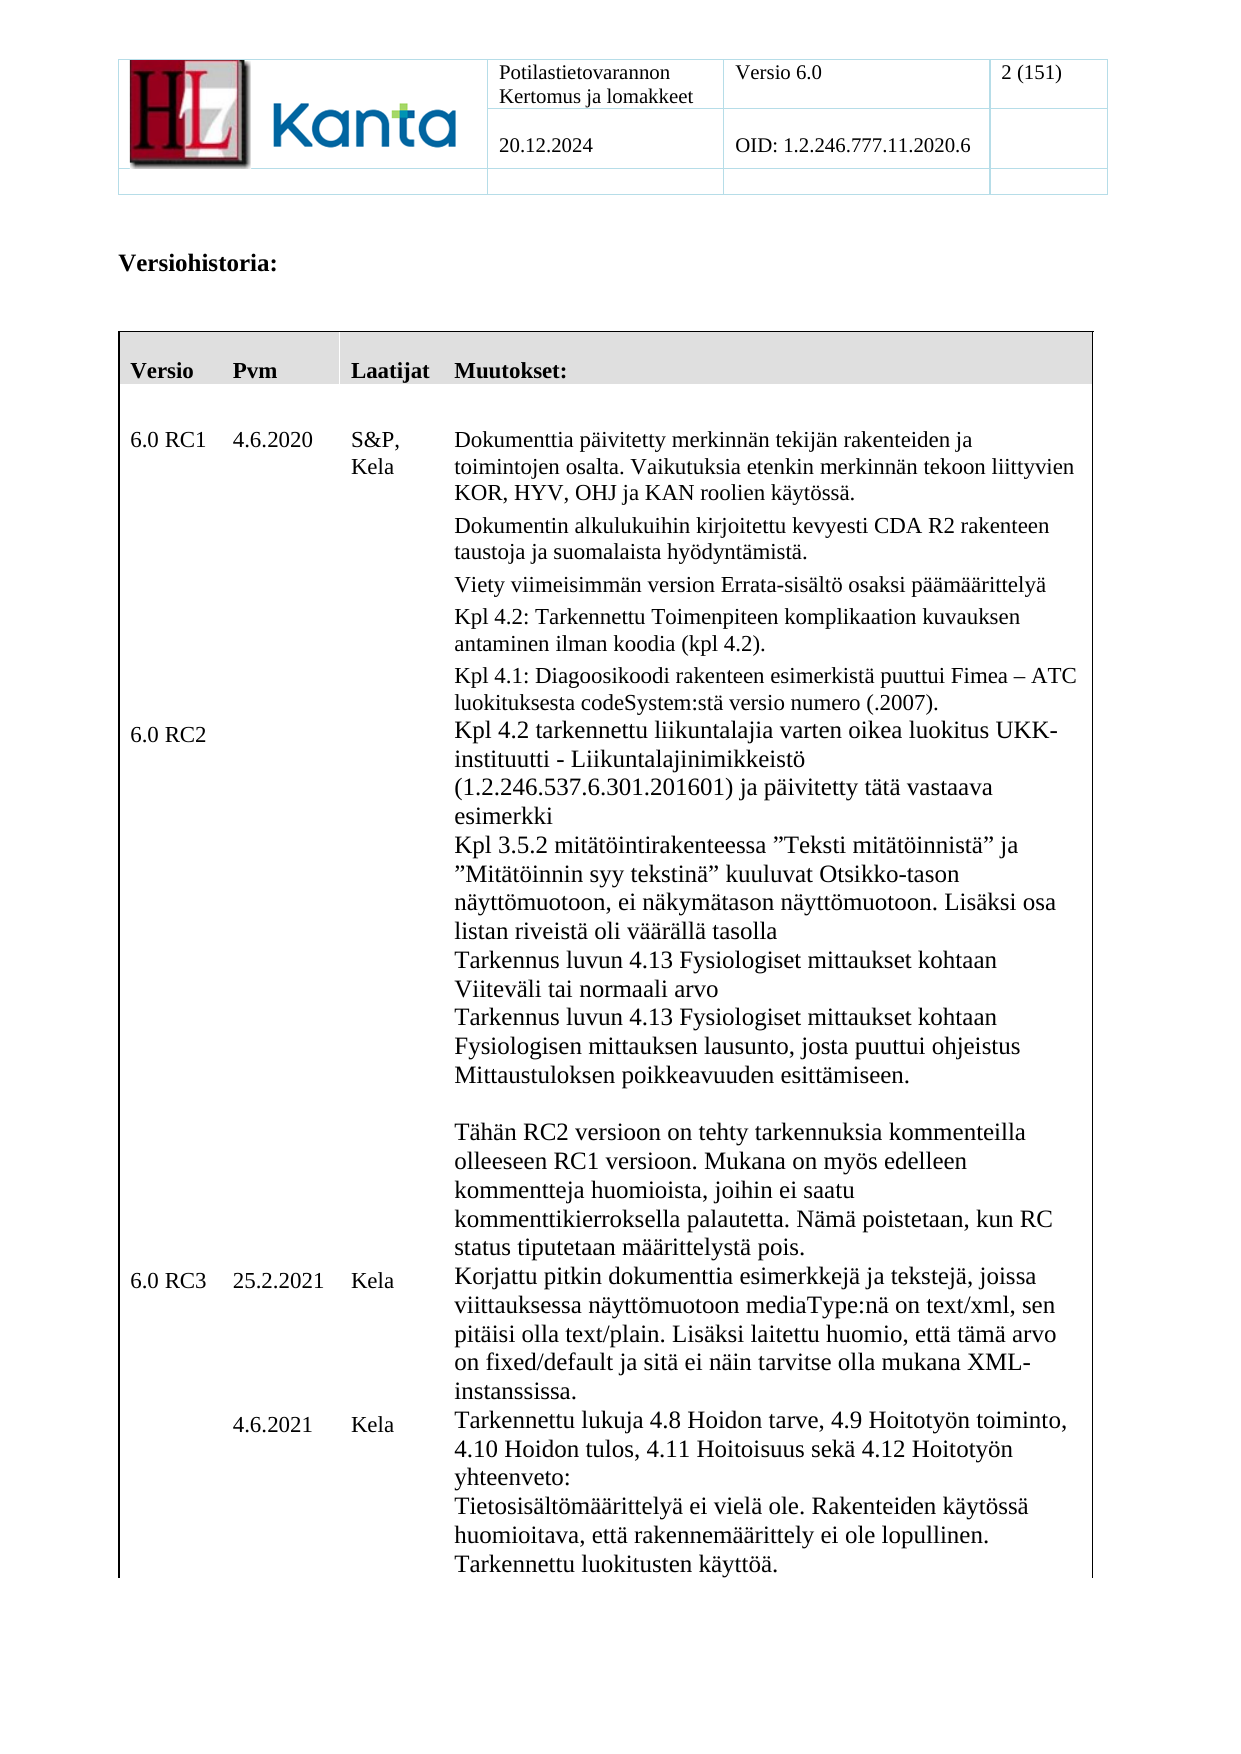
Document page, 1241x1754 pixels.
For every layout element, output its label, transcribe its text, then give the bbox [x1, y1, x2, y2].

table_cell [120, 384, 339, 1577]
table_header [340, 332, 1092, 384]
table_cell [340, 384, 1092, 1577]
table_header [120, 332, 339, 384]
text Versiohistoria: [118, 248, 1122, 277]
picture [129, 60, 252, 169]
picture [264, 93, 467, 159]
